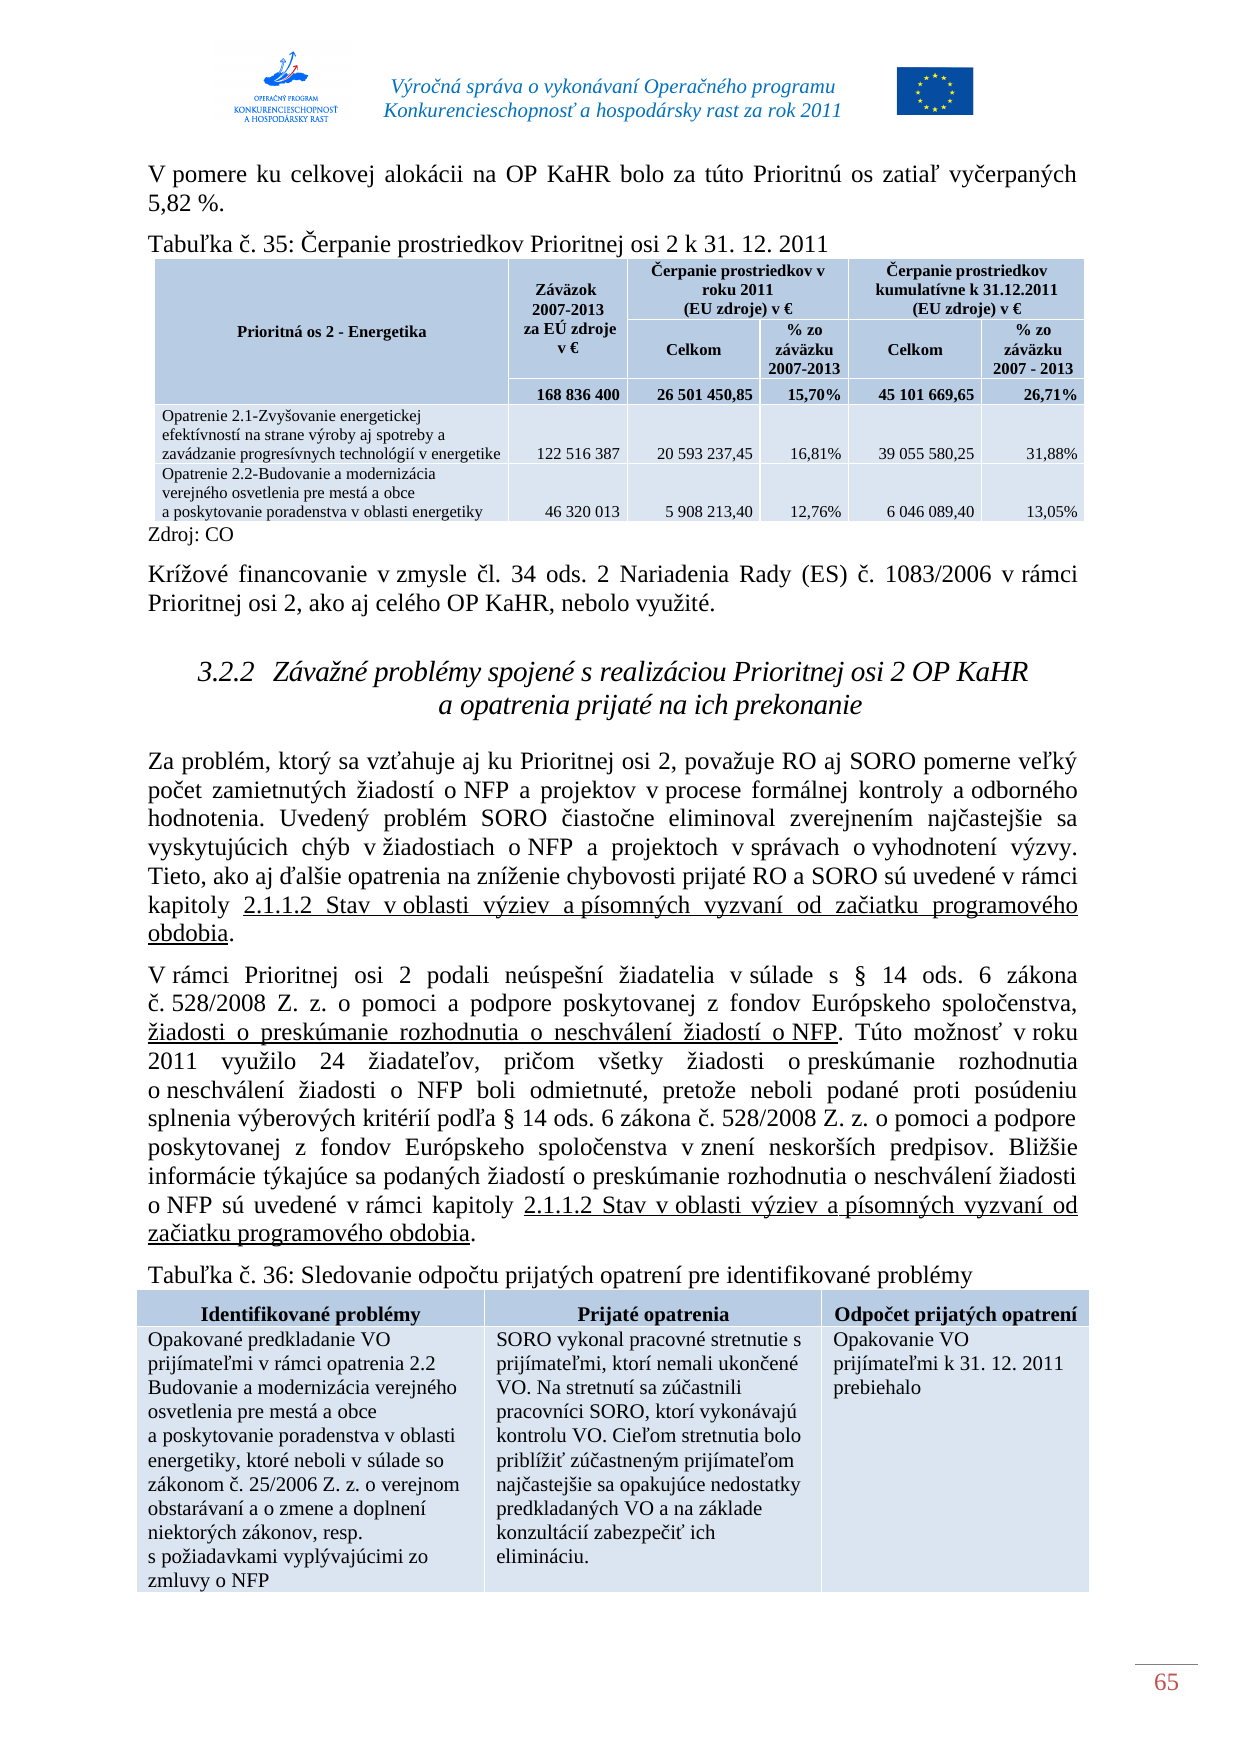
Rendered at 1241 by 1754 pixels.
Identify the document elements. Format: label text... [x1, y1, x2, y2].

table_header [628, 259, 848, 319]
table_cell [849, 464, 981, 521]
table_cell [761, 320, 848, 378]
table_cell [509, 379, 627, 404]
text Tabuľka č. 35: Čerpanie prostriedkov Prioritnej osi 2 k 31. 12. 2011 [148, 229, 1078, 258]
text Tabuľka č. 36: Sledovanie odpočtu prijatých opatrení pre identifikované problémy [148, 1260, 1078, 1288]
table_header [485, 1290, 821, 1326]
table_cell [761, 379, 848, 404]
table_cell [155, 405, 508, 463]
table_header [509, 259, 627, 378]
picture [896, 67, 974, 115]
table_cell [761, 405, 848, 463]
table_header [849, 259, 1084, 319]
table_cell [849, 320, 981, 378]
text Zdroj: CO [148, 522, 1078, 546]
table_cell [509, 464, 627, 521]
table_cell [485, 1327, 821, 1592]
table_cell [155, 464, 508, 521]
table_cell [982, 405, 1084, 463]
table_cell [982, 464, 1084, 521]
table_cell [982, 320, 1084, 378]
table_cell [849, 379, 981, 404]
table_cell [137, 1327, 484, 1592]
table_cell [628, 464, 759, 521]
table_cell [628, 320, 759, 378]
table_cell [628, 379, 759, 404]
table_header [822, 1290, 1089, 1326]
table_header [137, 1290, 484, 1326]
picture [212, 40, 357, 135]
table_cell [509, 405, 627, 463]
subtitle Závažné problémy spojené s realizáciou Prioritnej osi 2 OP KaHR a opatrenia prijaté na ich prekonanie [148, 654, 1078, 721]
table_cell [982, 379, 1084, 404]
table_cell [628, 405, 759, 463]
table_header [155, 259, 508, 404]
text Za problém, ktorý sa vzťahuje aj ku Prioritnej osi 2, považuje RO aj SORO pomerne veľký počet zamietnutých žiadostí o NFP a projektov v procese formálnej kontroly a odborného hodnotenia. Uvedený problém SORO čiastočne eliminoval zverejnením najčastejšie sa vyskytujúcich chýb v žiadostiach o NFP a projektoch v správach o vyhodnotení výzvy. Tieto, ako aj ďalšie opatrenia na zníženie chybovosti prijaté RO a SORO sú uvedené v rámci kapitoly 2.1.1.2 Stav v oblasti výziev a písomných vyzvaní od začiatku programového obdobia. [148, 746, 1078, 947]
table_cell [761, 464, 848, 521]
text V rámci Prioritnej osi 2 podali neúspešní žiadatelia v súlade s § 14 ods. 6 zákona č. 528/2008 Z. z. o pomoci a podpore poskytovanej z fondov Európskeho spoločenstva, žiadosti o preskúmanie rozhodnutia o neschválení žiadostí o NFP. Túto možnosť v roku 2011 využilo 24 žiadateľov, pričom všetky žiadosti o preskúmanie rozhodnutia o neschválení žiadosti o NFP boli odmietnuté, pretože neboli podané proti posúdeniu splnenia výberových kritérií podľa § 14 ods. 6 zákona č. 528/2008 Z. z. o pomoci a podpore poskytovanej z fondov Európskeho spoločenstva v znení neskorších predpisov. Bližšie informácie týkajúce sa podaných žiadostí o preskúmanie rozhodnutia o neschválení žiadosti o NFP sú uvedené v rámci kapitoly 2.1.1.2 Stav v oblasti výziev a písomných vyzvaní od začiatku programového obdobia. [148, 960, 1078, 1247]
text V pomere ku celkovej alokácii na OP KaHR bolo za túto Prioritnú os zatiaľ vyčerpaných 5,82 %. [148, 159, 1078, 217]
text Krížové financovanie v zmysle čl. 34 ods. 2 Nariadenia Rady (ES) č. 1083/2006 v rámci Prioritnej osi 2, ako aj celého OP KaHR, nebolo využité. [148, 559, 1078, 616]
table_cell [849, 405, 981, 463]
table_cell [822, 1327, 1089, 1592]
